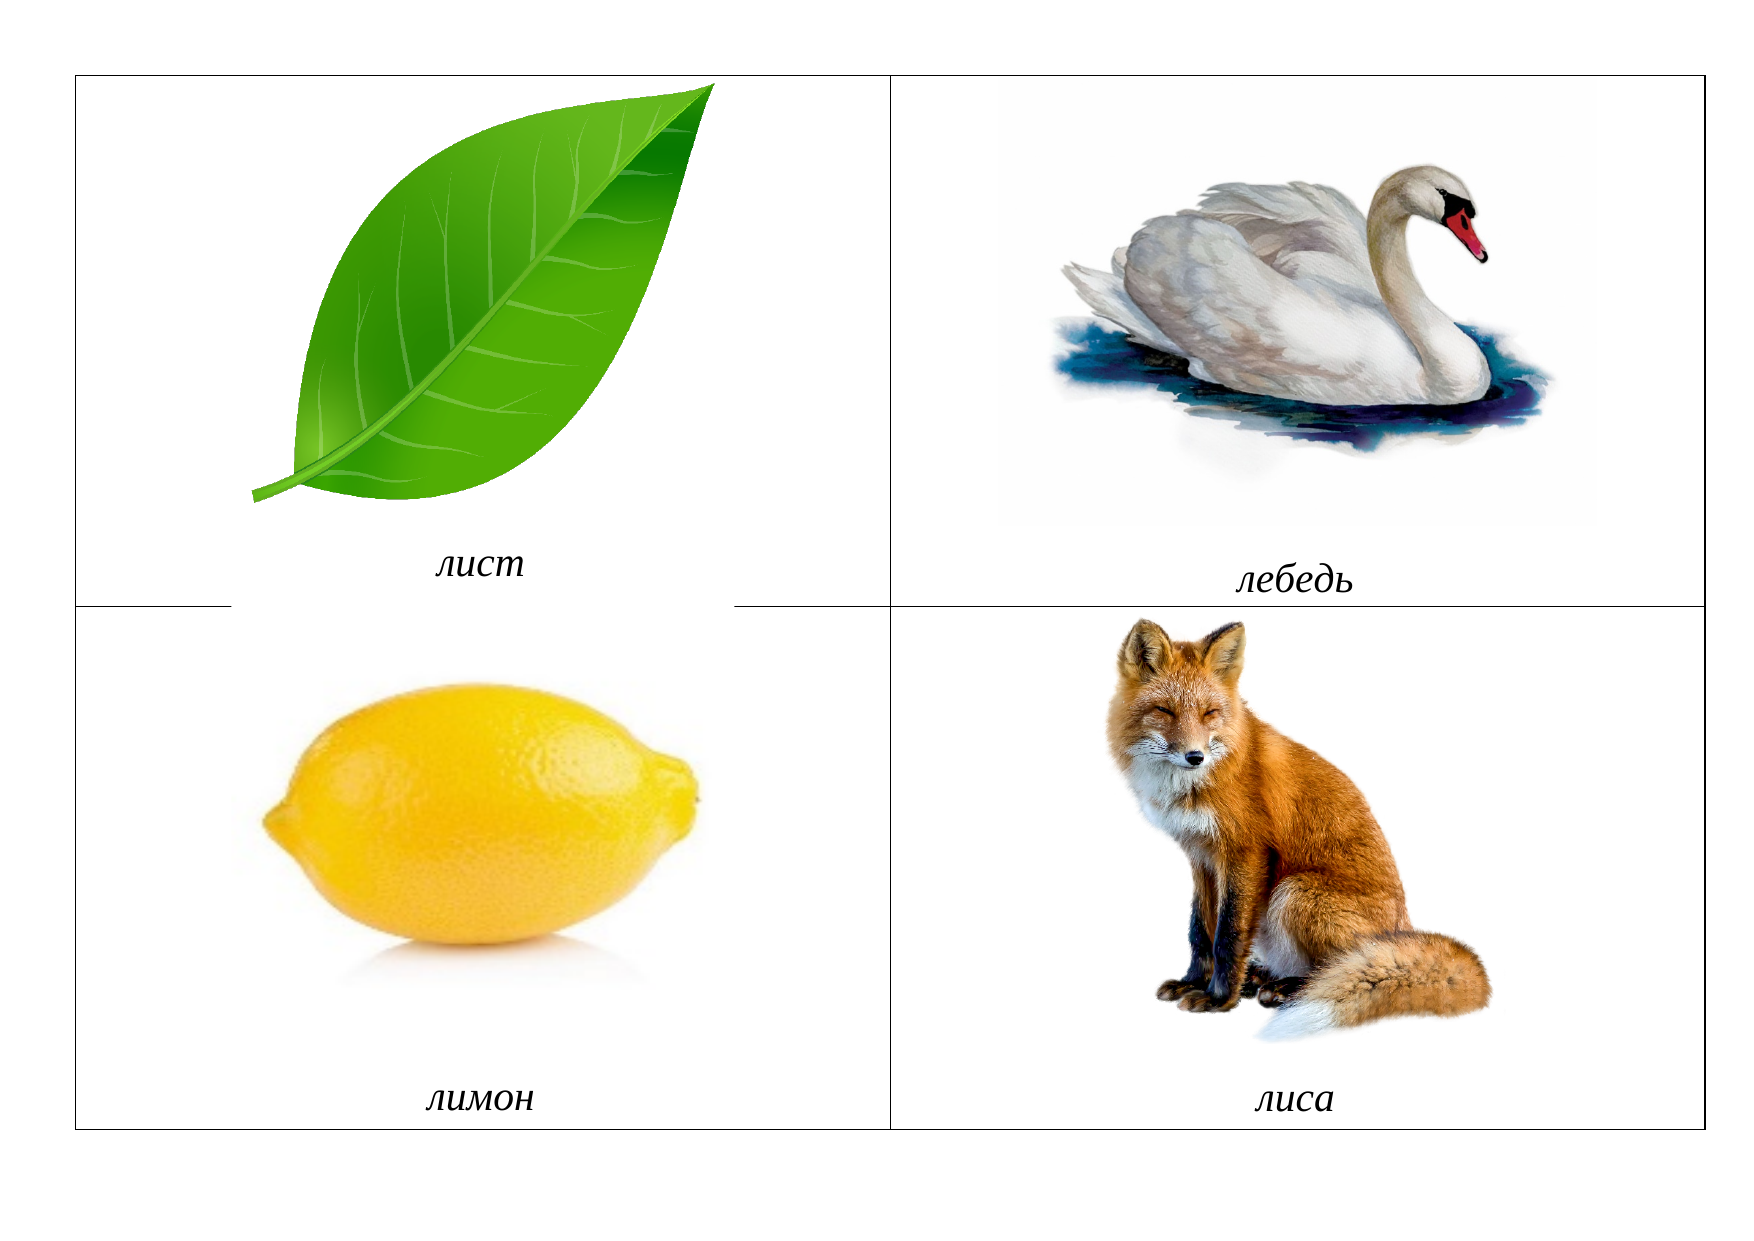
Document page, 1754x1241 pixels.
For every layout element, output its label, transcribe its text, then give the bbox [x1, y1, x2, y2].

picture [1006, 606, 1590, 1044]
picture [997, 76, 1598, 526]
picture [243, 76, 723, 510]
table_cell лиса [891, 607, 1704, 1129]
picture [231, 606, 735, 1016]
table_header лист [76, 76, 890, 606]
table_cell лимон [76, 607, 890, 1129]
table_header лебедь [891, 76, 1704, 606]
